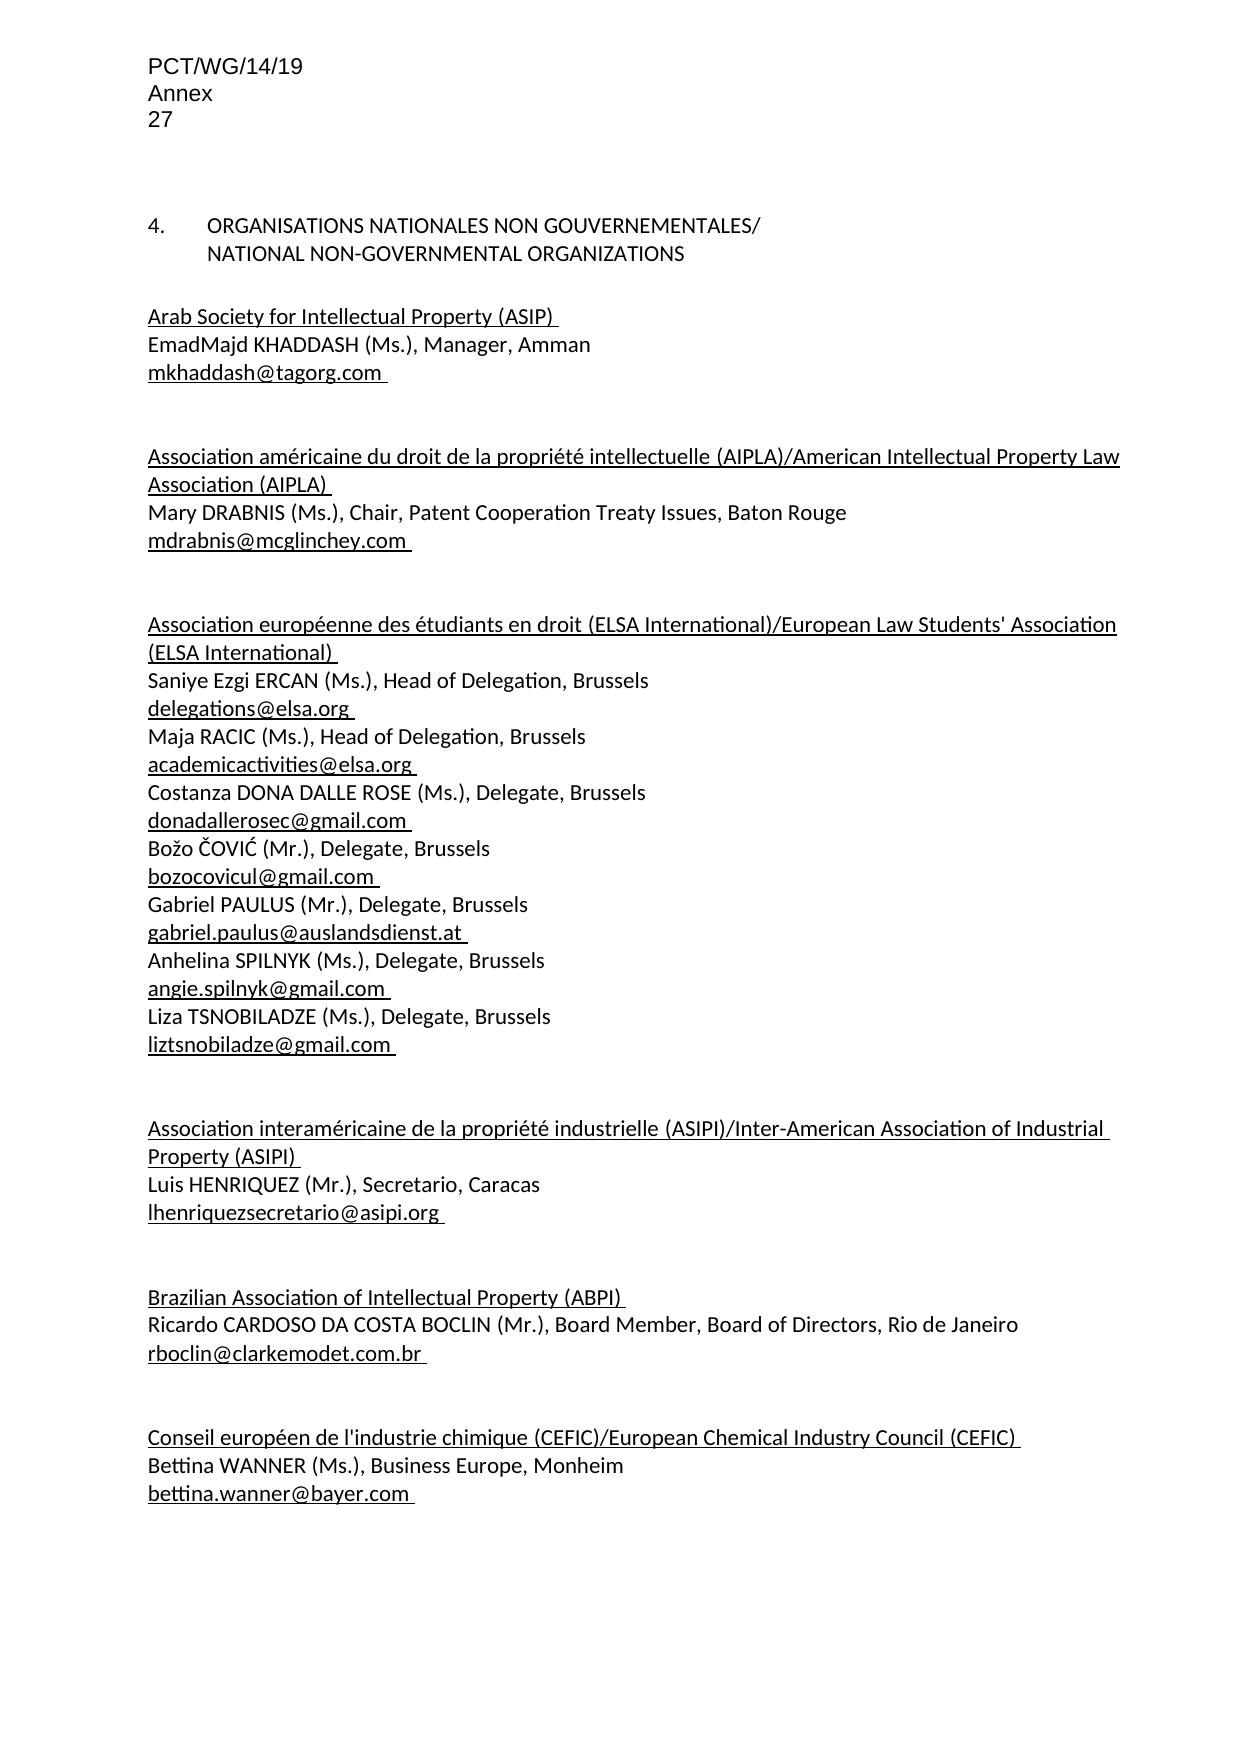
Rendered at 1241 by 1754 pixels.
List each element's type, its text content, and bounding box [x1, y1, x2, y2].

text Association américaine du droit de la propriété intellectuelle (AIPLA)/American Intellectual Property Law Association (AIPLA) [148, 442, 1122, 498]
text Brazilian Association of Intellectual Property (ABPI) [148, 1283, 1122, 1311]
text bozocovicul@gmail.com [148, 862, 1122, 890]
text Costanza DONA DALLE ROSE (Ms.), Delegate, Brussels [148, 778, 1122, 806]
text Anhelina SPILNYK (Ms.), Delegate, Brussels [148, 946, 1122, 974]
text Mary DRABNIS (Ms.), Chair, Patent Cooperation Treaty Issues, Baton Rouge [148, 498, 1122, 526]
text EmadMajd KHADDASH (Ms.), Manager, Amman [148, 330, 1122, 358]
text 4. ORGANISATIONS nationales NON GOUVERNEMENTALES/ national NON-GOVERNMENTAL ORGANIZATIONS [148, 212, 1122, 268]
text Saniye Ezgi ERCAN (Ms.), Head of Delegation, Brussels [148, 666, 1122, 694]
text donadallerosec@gmail.com [148, 806, 1122, 834]
text bettina.wanner@bayer.com [148, 1479, 1122, 1507]
text Luis HENRIQUEZ (Mr.), Secretario, Caracas [148, 1171, 1122, 1198]
text Association interaméricaine de la propriété industrielle (ASIPI)/Inter-American Association of Industrial Property (ASIPI) [148, 1114, 1122, 1171]
text Božo ČOVIĆ (Mr.), Delegate, Brussels [148, 834, 1122, 862]
text Maja RACIC (Ms.), Head of Delegation, Brussels [148, 722, 1122, 750]
text rboclin@clarkemodet.com.br [148, 1339, 1122, 1367]
text lhenriquezsecretario@asipi.org [148, 1198, 1122, 1227]
text Ricardo CARDOSO DA COSTA BOCLIN (Mr.), Board Member, Board of Directors, Rio de Janeiro [148, 1311, 1122, 1339]
text academicactivities@elsa.org [148, 750, 1122, 778]
text Arab Society for Intellectual Property (ASIP) [148, 302, 1122, 330]
text Liza TSNOBILADZE (Ms.), Delegate, Brussels [148, 1002, 1122, 1030]
text mdrabnis@mcglinchey.com [148, 526, 1122, 554]
text Gabriel PAULUS (Mr.), Delegate, Brussels [148, 890, 1122, 918]
text gabriel.paulus@auslandsdienst.at [148, 918, 1122, 946]
text delegations@elsa.org [148, 694, 1122, 722]
text liztsnobiladze@gmail.com [148, 1030, 1122, 1058]
text Association européenne des étudiants en droit (ELSA International)/European Law Students' Association (ELSA International) [148, 610, 1122, 666]
text Conseil européen de l'industrie chimique (CEFIC)/European Chemical Industry Council (CEFIC) [148, 1423, 1122, 1451]
text mkhaddash@tagorg.com [148, 358, 1122, 386]
text Bettina WANNER (Ms.), Business Europe, Monheim [148, 1451, 1122, 1479]
text angie.spilnyk@gmail.com [148, 974, 1122, 1002]
